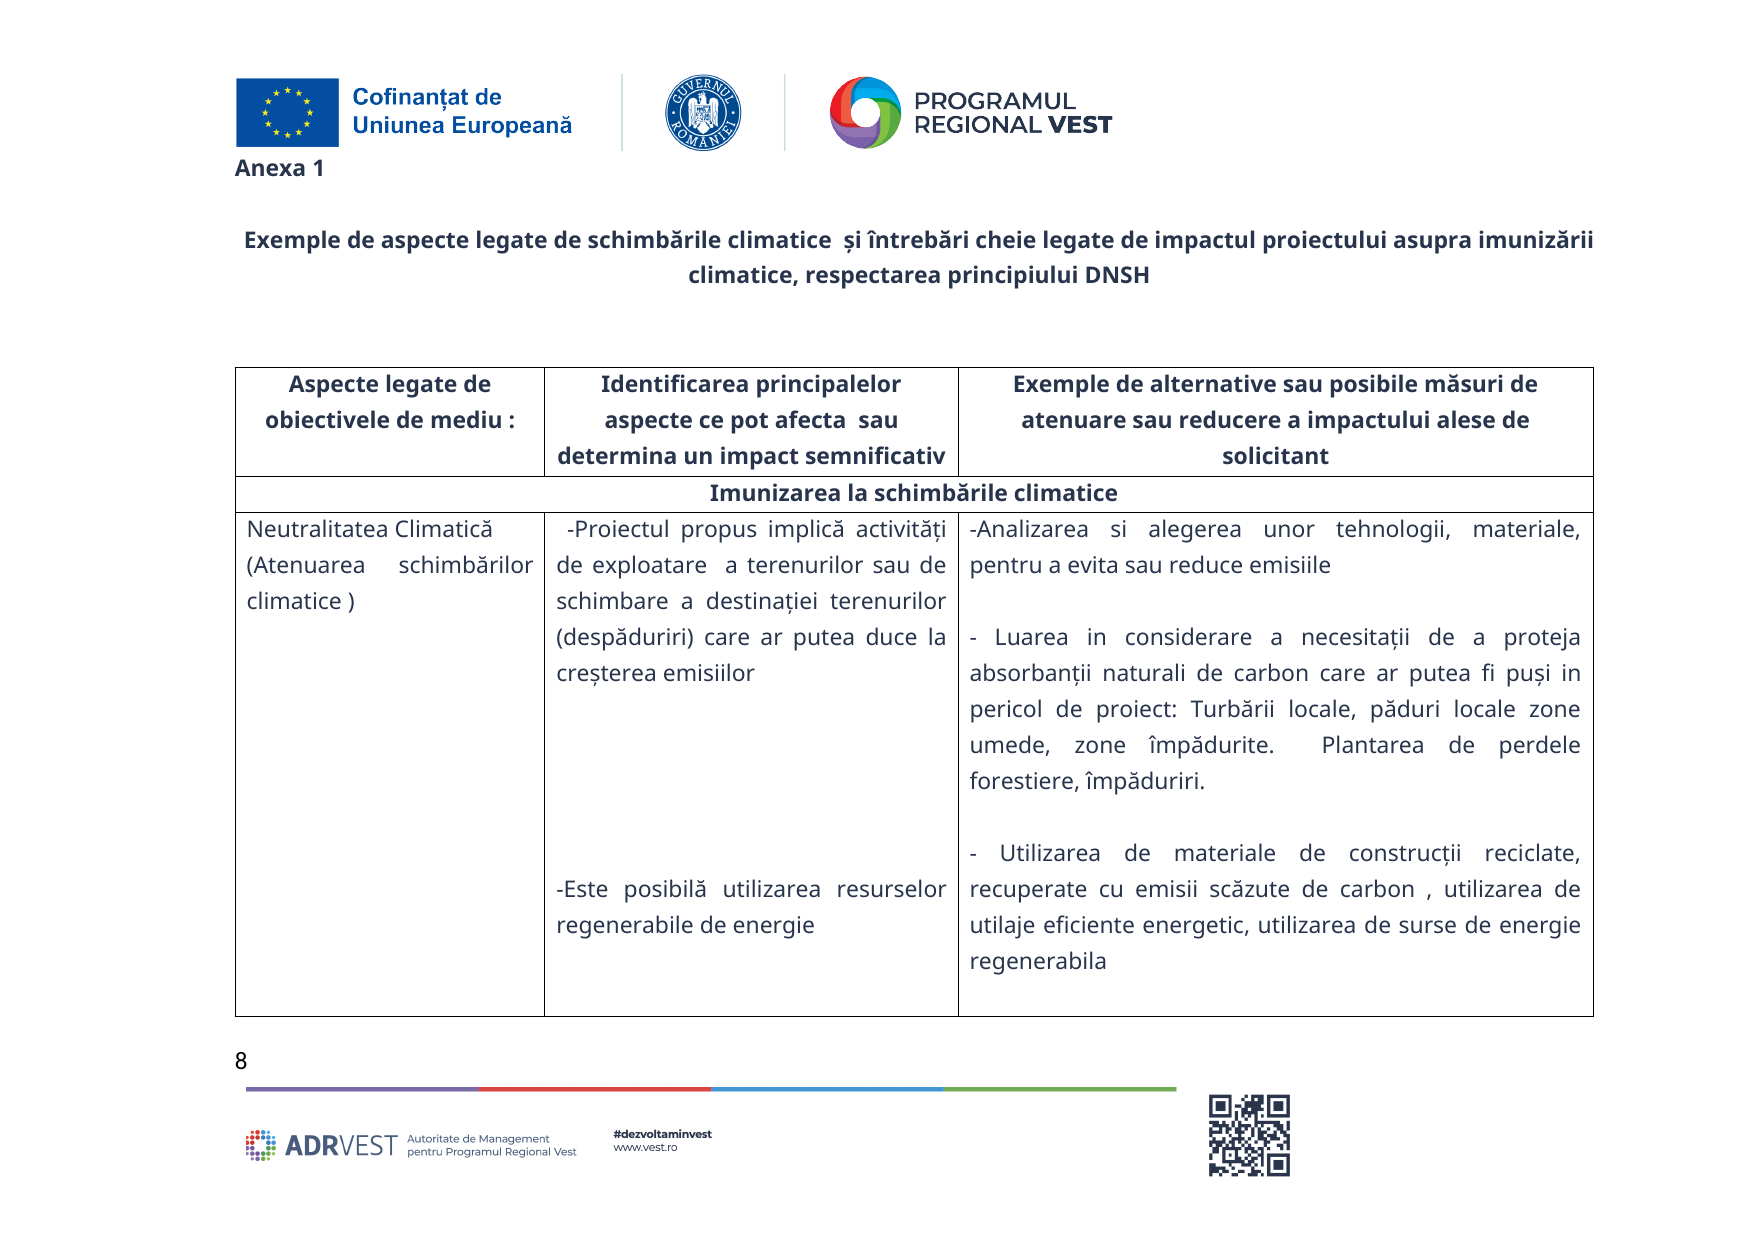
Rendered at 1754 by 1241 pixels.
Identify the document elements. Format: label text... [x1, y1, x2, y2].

table_header Exemple de alternative sau posibile măsuri de atenuare sau reducere a impactului alese de solicitant [959, 368, 1593, 476]
table_cell Neutralitatea Climatică (Atenuarea schimbărilor climatice ) [236, 513, 544, 1016]
table_header Aspecte legate de obiectivele de mediu : [236, 368, 544, 476]
text Exemple de aspecte legate de schimbările climatice și întrebări cheie legate de impactul proiectului asupra imunizării climatice, respectarea principiului DNSH [234, 223, 1604, 291]
text Anexa 1 [234, 152, 1604, 183]
table_cell Imunizarea la schimbările climatice [236, 477, 1593, 512]
picture [246, 1076, 1295, 1180]
picture [234, 73, 1113, 152]
table_header Identificarea principalelor aspecte ce pot afecta sau determina un impact semnificativ [545, 368, 958, 476]
